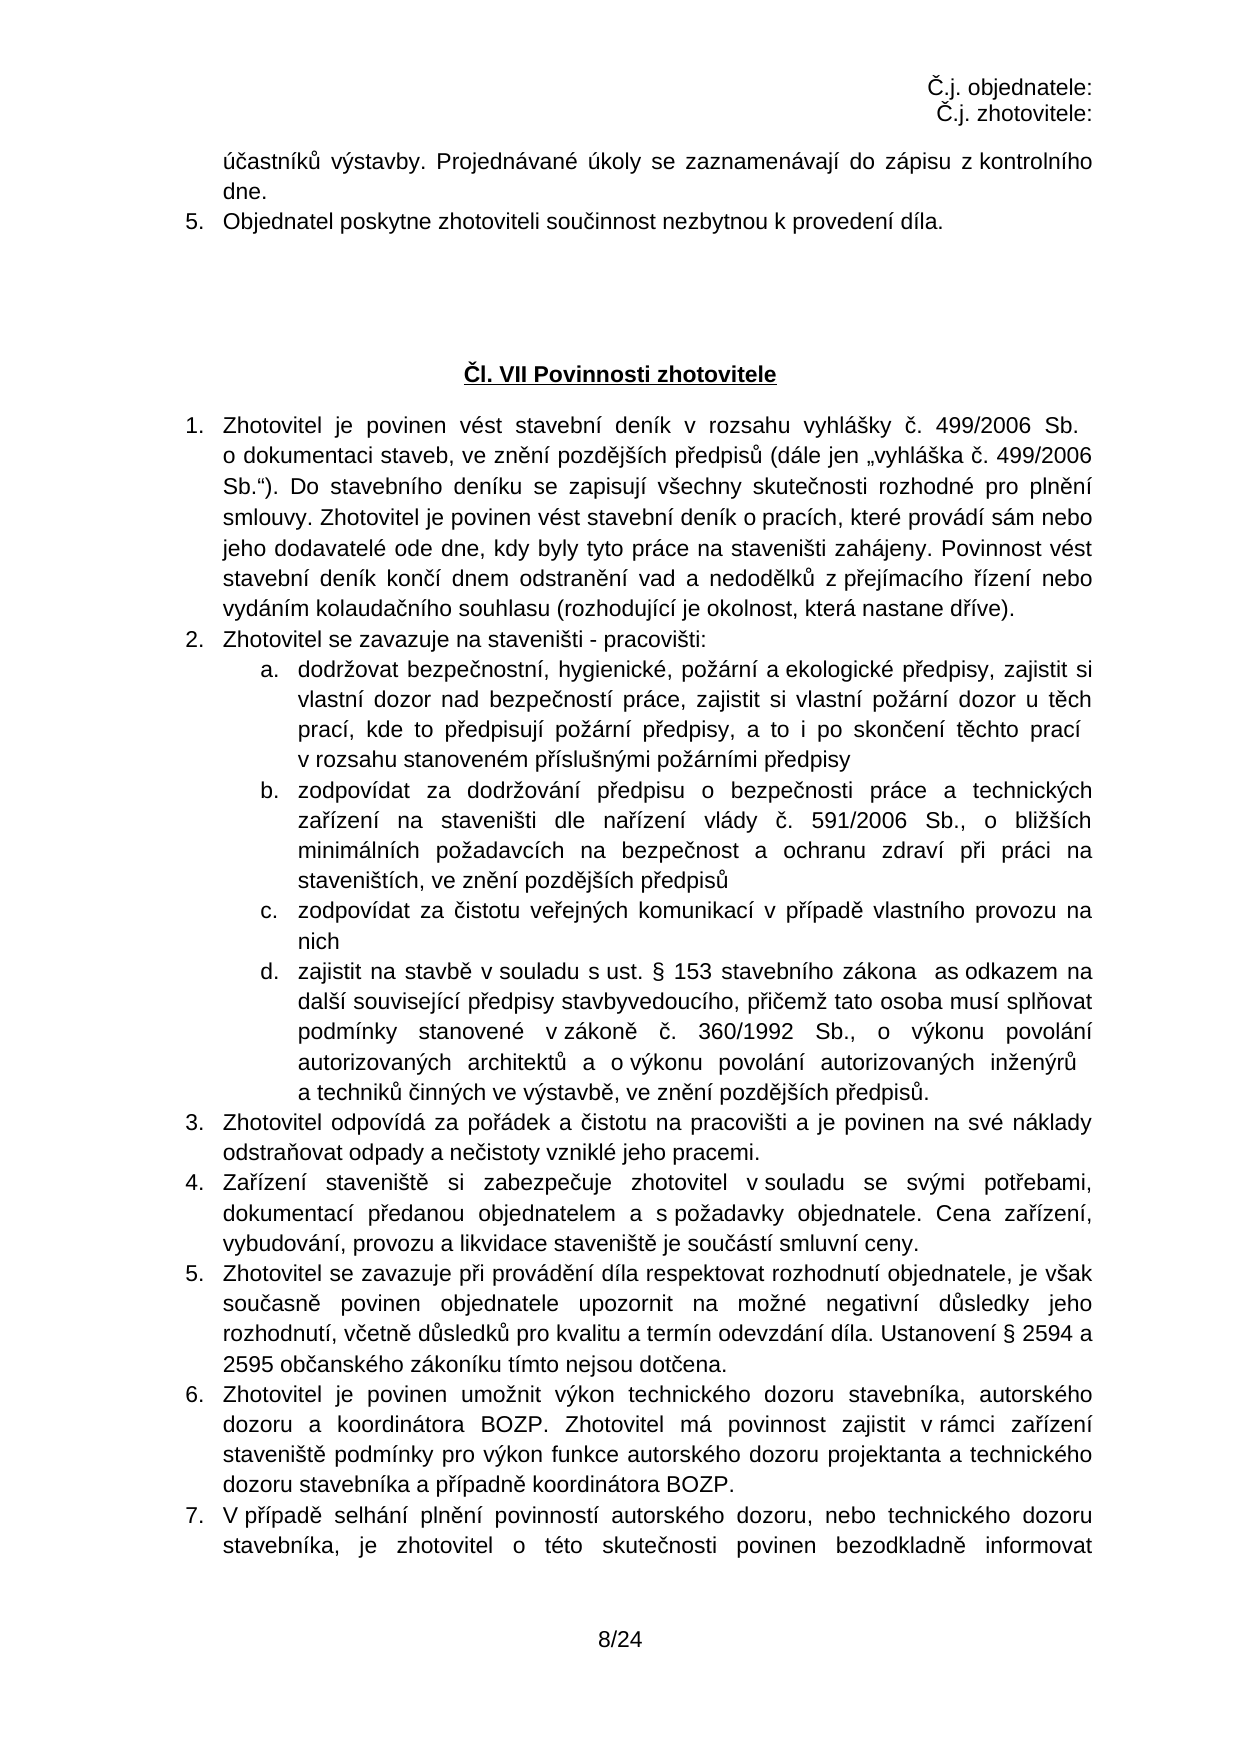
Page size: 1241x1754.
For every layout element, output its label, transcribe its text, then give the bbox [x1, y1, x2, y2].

list Zhotovitel se zavazuje na staveništi - pracovišti: [185, 626, 1093, 652]
list Zhotovitel odpovídá za pořádek a čistotu na pracovišti a je povinen na své náklady odstraňovat odpady a nečistoty vzniklé jeho pracemi. [185, 1109, 1093, 1166]
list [185, 1502, 1093, 1558]
list Zařízení staveniště si zabezpečuje zhotovitel v souladu se svými potřebami, dokumentací předanou objednatelem a s požadavky objednatele. Cena zařízení, vybudování, provozu a likvidace staveniště je součástí smluvní ceny. [185, 1169, 1093, 1256]
list dodržovat bezpečnostní, hygienické, požární a ekologické předpisy, zajistit si vlastní dozor nad bezpečností práce, zajistit si vlastní požární dozor u těch prací, kde to předpisují požární předpisy, a to i po skončení těchto prací v rozsahu stanoveném příslušnými požárními předpisy [260, 656, 1093, 773]
list zodpovídat za dodržování předpisu o bezpečnosti práce a technických zařízení na staveništi dle nařízení vlády č. 591/2006 Sb., o bližších minimálních požadavcích na bezpečnost a ochranu zdraví při práci na staveništích, ve znění pozdějších předpisů [260, 777, 1093, 894]
list Zhotovitel se zavazuje při provádění díla respektovat rozhodnutí objednatele, je však současně povinen objednatele upozornit na možné negativní důsledky jeho rozhodnutí, včetně důsledků pro kvalitu a termín odevzdání díla. Ustanovení § 2594 a 2595 občanského zákoníku tímto nejsou dotčena. [185, 1260, 1093, 1377]
list Zhotovitel je povinen umožnit výkon technického dozoru stavebníka, autorského dozoru a koordinátora BOZP. Zhotovitel má povinnost zajistit v rámci zařízení staveniště podmínky pro výkon funkce autorského dozoru projektanta a technického dozoru stavebníka a případně koordinátora BOZP. [185, 1381, 1093, 1498]
list zajistit na stavbě v souladu s ust. § 153 stavebního zákona as odkazem na další související předpisy stavbyvedoucího, přičemž tato osoba musí splňovat podmínky stanovené v zákoně č. 360/1992 Sb., o výkonu povolání autorizovaných architektů a o výkonu povolání autorizovaných inženýrů a techniků činných ve výstavbě, ve znění pozdějších předpisů. [260, 958, 1093, 1105]
list Zhotovitel je povinen vést stavební deník v rozsahu vyhlášky č. 499/2006 Sb. o dokumentaci staveb, ve znění pozdějších předpisů (dále jen „vyhláška č. 499/2006 Sb.“). Do stavebního deníku se zapisují všechny skutečnosti rozhodné pro plnění smlouvy. Zhotovitel je povinen vést stavební deník o pracích, které provádí sám nebo jeho dodavatelé ode dne, kdy byly tyto práce na staveništi zahájeny. Povinnost vést stavební deník končí dnem odstranění vad a nedodělků z přejímacího řízení nebo vydáním kolaudačního souhlasu (rozhodující je okolnost, která nastane dříve). [185, 412, 1093, 622]
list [185, 148, 1093, 204]
text Čl. VII Povinnosti zhotovitele [148, 361, 1093, 387]
list zodpovídat za čistotu veřejných komunikací v případě vlastního provozu na nich [260, 897, 1093, 954]
list Objednatel poskytne zhotoviteli součinnost nezbytnou k provedení díla. [185, 208, 1093, 234]
